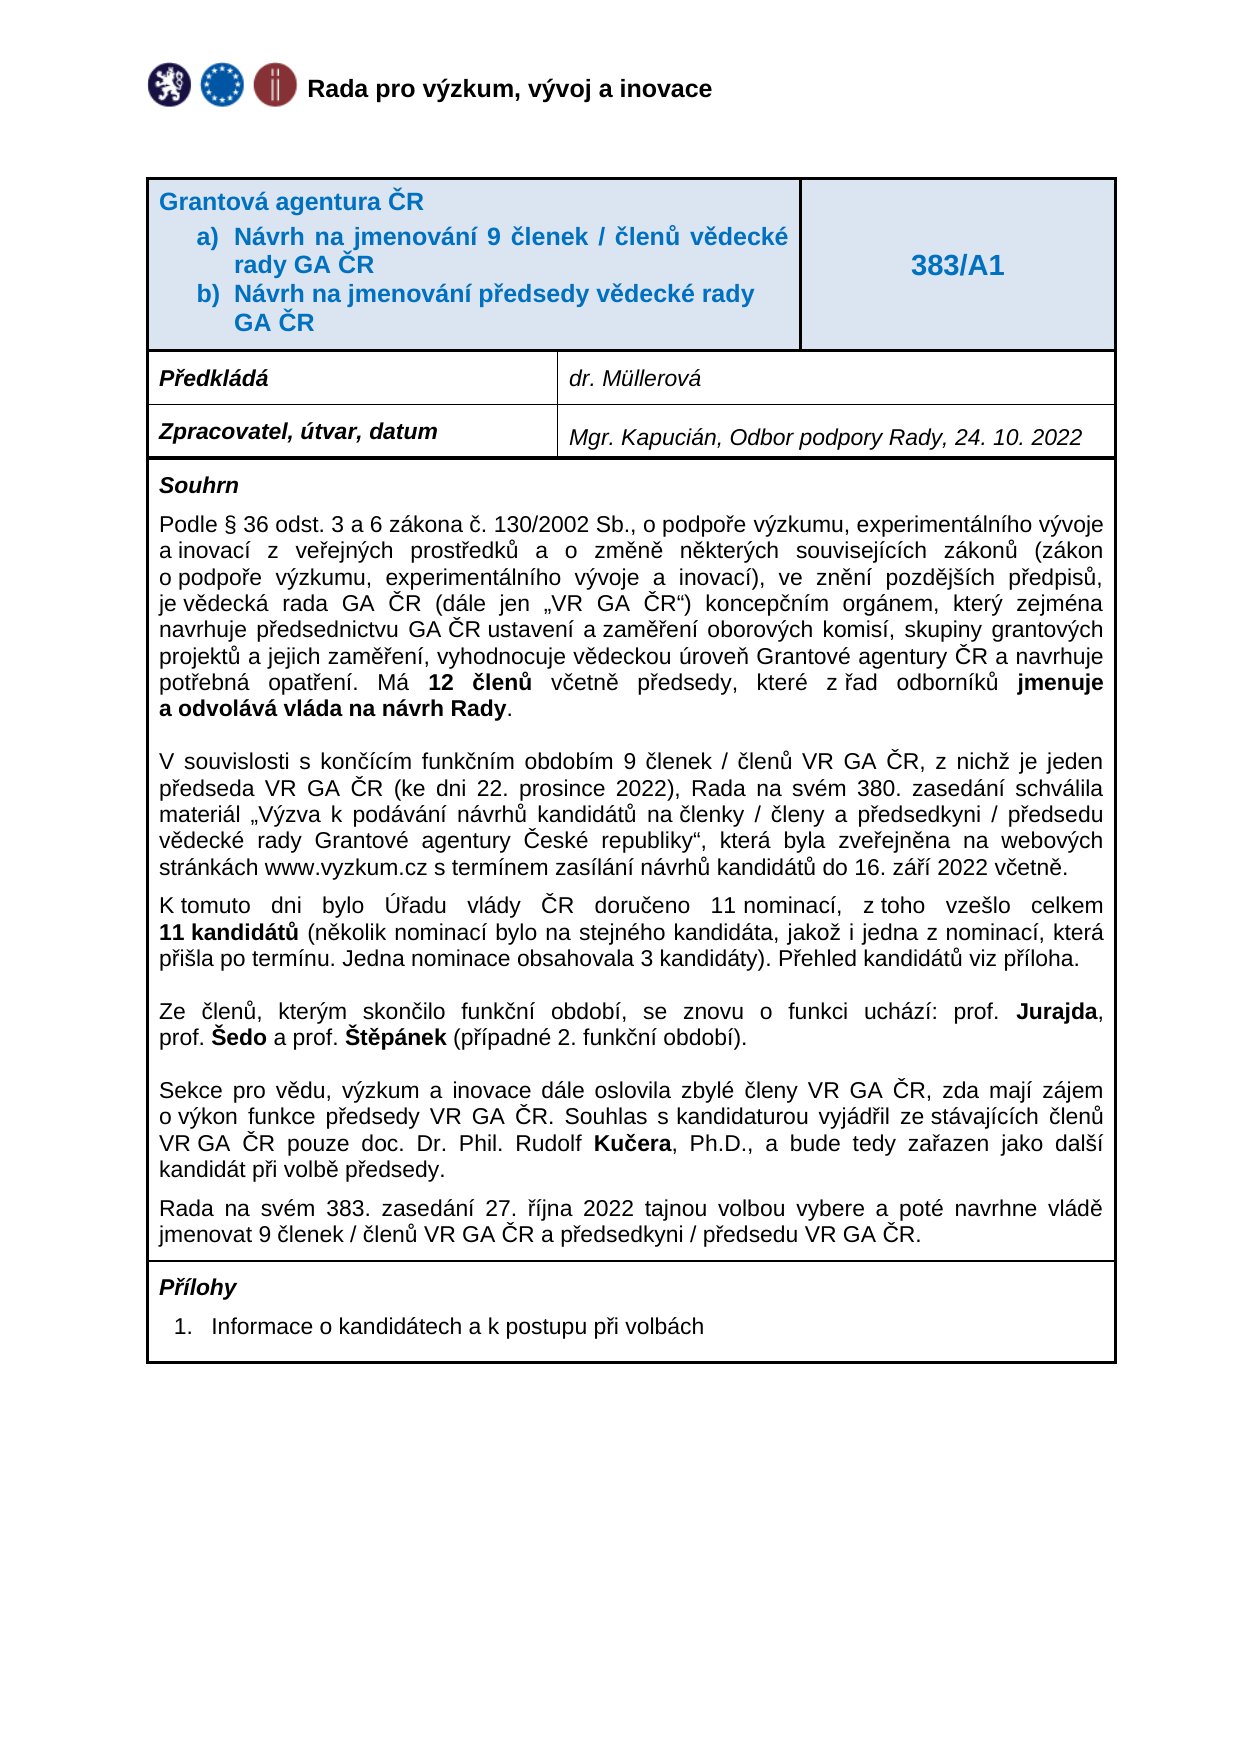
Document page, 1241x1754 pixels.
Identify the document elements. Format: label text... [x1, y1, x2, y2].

table_header Grantová agentura ČR Návrh na jmenování 9 členek / členů vědecké rady GA ČR Návrh na jmenování předsedy vědecké rady GA ČR [149, 180, 799, 349]
table_header 383/A1 [802, 180, 1114, 349]
table_cell Přílohy Informace o kandidátech a k postupu při volbách [149, 1262, 1114, 1361]
picture [147, 62, 298, 108]
table_cell dr. Müllerová [558, 352, 1114, 403]
table_cell Zpracovatel, útvar, datum [149, 405, 557, 456]
table_cell Předkládá [149, 352, 557, 403]
table_cell Souhrn Podle § 36 odst. 3 a 6 zákona č. 130/2002 Sb., o podpoře výzkumu, experimentálního vývoje a inovací z veřejných prostředků a o změně některých souvisejících zákonů (zákon o podpoře výzkumu, experimentálního vývoje a inovací), ve znění pozdějších předpisů, je vědecká rada GA ČR (dále jen „VR GA ČR“) koncepčním orgánem, který zejména navrhuje předsednictvu GA ČR ustavení a zaměření oborových komisí, skupiny grantových projektů a jejich zaměření, vyhodnocuje vědeckou úroveň Grantové agentury ČR a navrhuje potřebná opatření. Má 12 členů včetně předsedy, které z řad odborníků jmenuje a odvolává vláda na návrh Rady. V souvislosti s končícím funkčním obdobím 9 členek / členů VR GA ČR, z nichž je jeden předseda VR GA ČR (ke dni 22. prosince 2022), Rada na svém 380. zasedání schválila materiál „Výzva k podávání návrhů kandidátů na členky / členy a předsedkyni / předsedu vědecké rady Grantové agentury České republiky“, která byla zveřejněna na webových stránkách www.vyzkum.cz s termínem zasílání návrhů kandidátů do 16. září 2022 včetně. K tomuto dni bylo Úřadu vlády ČR doručeno 11 nominací, z toho vzešlo celkem 11 kandidátů (několik nominací bylo na stejného kandidáta, jakož i jedna z nominací, která přišla po termínu. Jedna nominace obsahovala 3 kandidáty). Přehled kandidátů viz příloha. Ze členů, kterým skončilo funkční období, se znovu o funkci uchází: prof. Jurajda, prof. Šedo a prof. Štěpánek (případné 2. funkční období). Sekce pro vědu, výzkum a inovace dále oslovila zbylé členy VR GA ČR, zda mají zájem o výkon funkce předsedy VR GA ČR. Souhlas s kandidaturou vyjádřil ze stávajících členů VR GA ČR pouze doc. Dr. Phil. Rudolf Kučera, Ph.D., a bude tedy zařazen jako další kandidát při volbě předsedy. Rada na svém 383. zasedání 27. října 2022 tajnou volbou vybere a poté navrhne vládě jmenovat 9 členek / členů VR GA ČR a předsedkyni / předsedu VR GA ČR. [149, 460, 1114, 1260]
table_cell Mgr. Kapucián, Odbor podpory Rady, 24. 10. 2022 [558, 405, 1114, 456]
